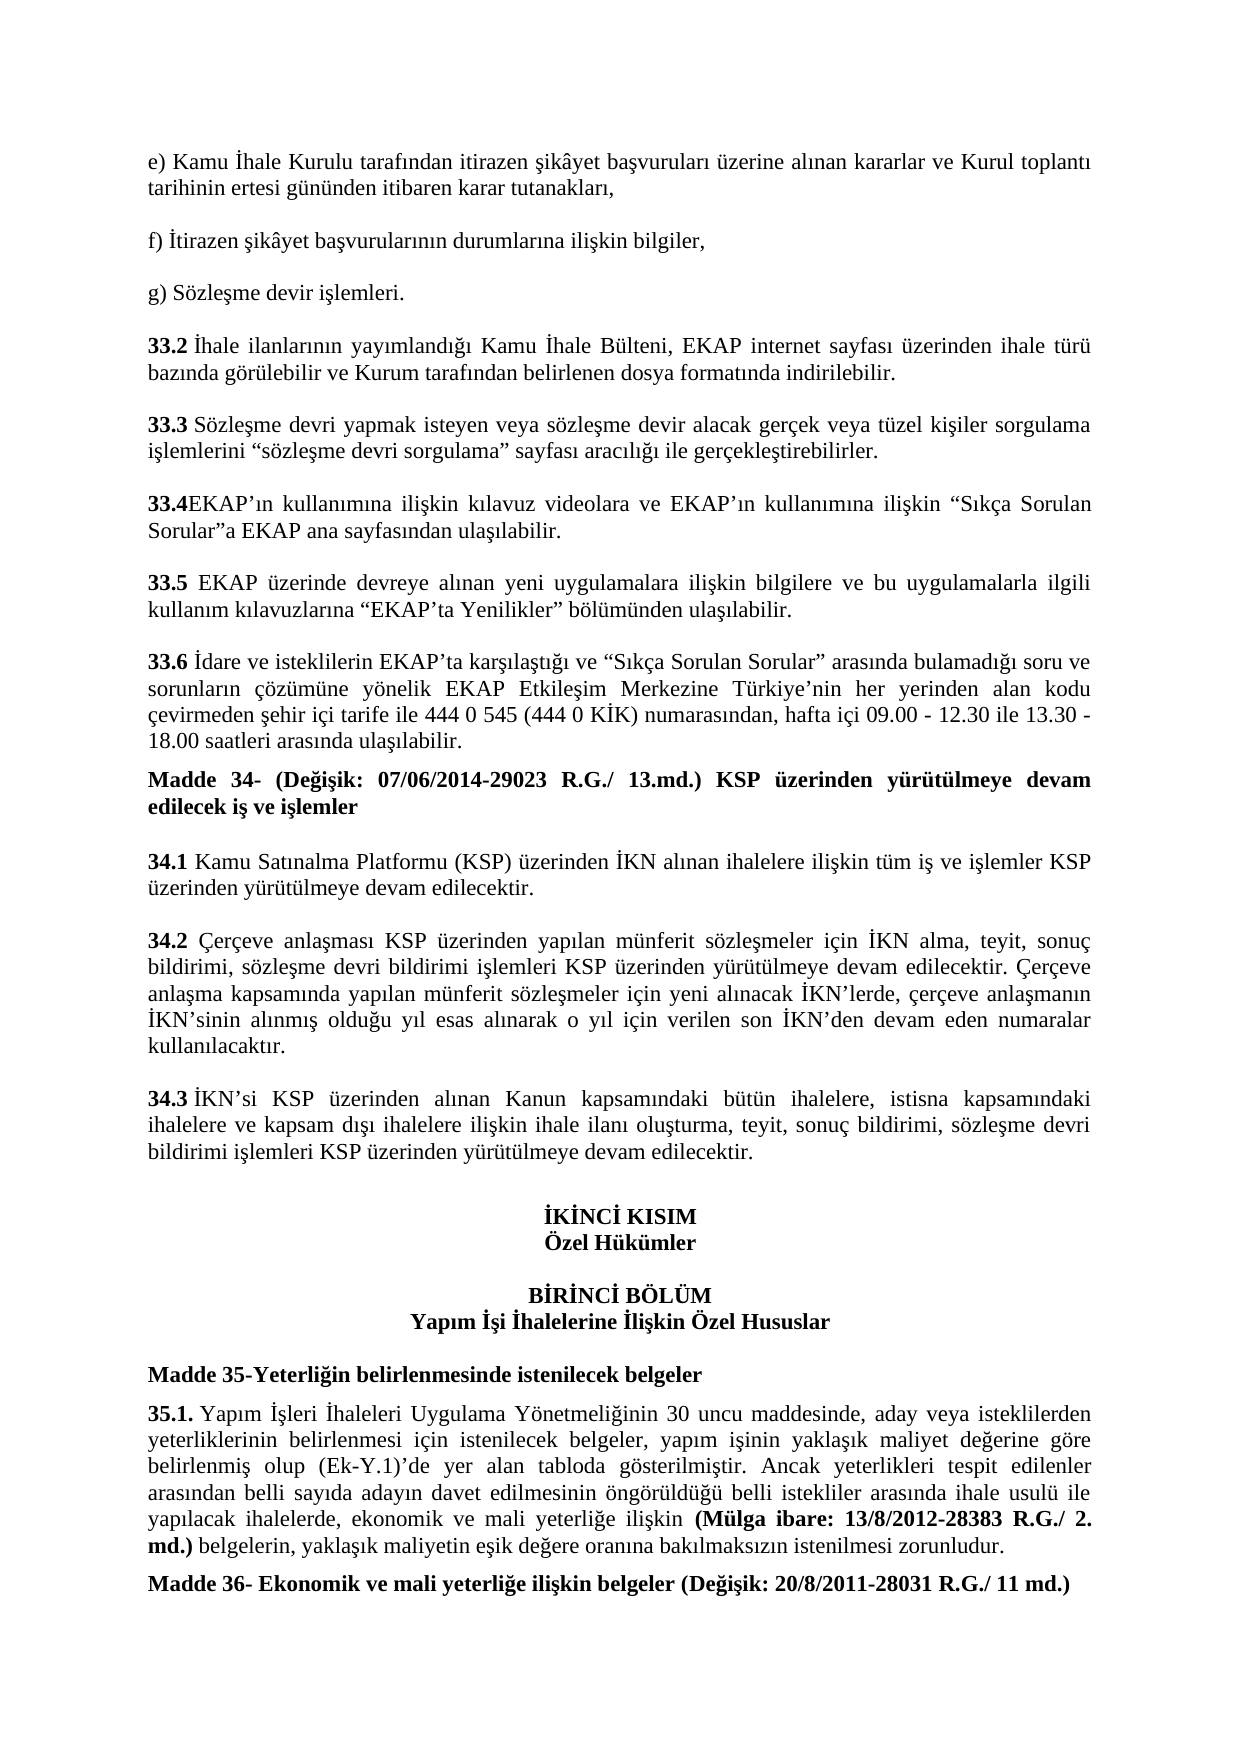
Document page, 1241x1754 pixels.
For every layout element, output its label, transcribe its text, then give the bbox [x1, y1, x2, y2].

text 33.2 İhale ilanlarının yayımlandığı Kamu İhale Bülteni, EKAP internet sayfası üzerinden ihale türü bazında görülebilir ve Kurum tarafından belirlenen dosya formatında indirilebilir. [148, 332, 1092, 385]
text Madde 34- (Değişik: 07/06/2014-29023 R.G./ 13.md.) KSP üzerinden yürütülmeye devam edilecek iş ve işlemler [148, 766, 1092, 819]
text 35.1. Yapım İşleri İhaleleri Uygulama Yönetmeliğinin 30 uncu maddesinde, aday veya isteklilerden yeterliklerinin belirlenmesi için istenilecek belgeler, yapım işinin yaklaşık maliyet değerine göre belirlenmiş olup (Ek-Y.1)’de yer alan tabloda gösterilmiştir. Ancak yeterlikleri tespit edilenler arasından belli sayıda adayın davet edilmesinin öngörüldüğü belli istekliler arasında ihale usulü ile yapılacak ihalelerde, ekonomik ve mali yeterliğe ilişkin (Mülga ibare: 13/8/2012-28383 R.G./ 2. md.) belgelerin, yaklaşık maliyetin eşik değere oranına bakılmaksızın istenilmesi zorunludur. [148, 1400, 1092, 1558]
text e) Kamu İhale Kurulu tarafından itirazen şikâyet başvuruları üzerine alınan kararlar ve Kurul toplantı tarihinin ertesi gününden itibaren karar tutanakları, [148, 148, 1092, 200]
text 33.4EKAP’ın kullanımına ilişkin kılavuz videolara ve EKAP’ın kullanımına ilişkin “Sıkça Sorulan Sorular”a EKAP ana sayfasından ulaşılabilir. [148, 490, 1092, 543]
text Madde 35-Yeterliğin belirlenmesinde istenilecek belgeler [148, 1361, 1092, 1387]
text Özel Hükümler [148, 1229, 1092, 1256]
text 33.6 İdare ve isteklilerin EKAP’ta karşılaştığı ve “Sıkça Sorulan Sorular” arasında bulamadığı soru ve sorunların çözümüne yönelik EKAP Etkileşim Merkezine Türkiye’nin her yerinden alan kodu çevirmeden şehir içi tarife ile 444 0 545 (444 0 KİK) numarasından, hafta içi 09.00 - 12.30 ile 13.30 - 18.00 saatleri arasında ulaşılabilir. [148, 648, 1092, 754]
text İKİNCİ KISIM [148, 1203, 1092, 1229]
text 33.5 EKAP üzerinde devreye alınan yeni uygulamalara ilişkin bilgilere ve bu uygulamalarla ilgili kullanım kılavuzlarına “EKAP’ta Yenilikler” bölümünden ulaşılabilir. [148, 569, 1092, 622]
text f) İtirazen şikâyet başvurularının durumlarına ilişkin bilgiler, [148, 227, 1092, 253]
text Madde 36- Ekonomik ve mali yeterliğe ilişkin belgeler (Değişik: 20/8/2011-28031 R.G./ 11 md.) [148, 1571, 1092, 1597]
text 34.3 İKN’si KSP üzerinden alınan Kanun kapsamındaki bütün ihalelere, istisna kapsamındaki ihalelere ve kapsam dışı ihalelere ilişkin ihale ilanı oluşturma, teyit, sonuç bildirimi, sözleşme devri bildirimi işlemleri KSP üzerinden yürütülmeye devam edilecektir. [148, 1085, 1092, 1164]
text g) Sözleşme devir işlemleri. [148, 279, 1092, 306]
text 34.1 Kamu Satınalma Platformu (KSP) üzerinden İKN alınan ihalelere ilişkin tüm iş ve işlemler KSP üzerinden yürütülmeye devam edilecektir. [148, 848, 1092, 901]
title Yapım İşi İhalelerine İlişkin Özel Hususlar [148, 1308, 1092, 1335]
title BİRİNCİ BÖLÜM [148, 1282, 1092, 1308]
text 33.3 Sözleşme devri yapmak isteyen veya sözleşme devir alacak gerçek veya tüzel kişiler sorgulama işlemlerini “sözleşme devri sorgulama” sayfası aracılığı ile gerçekleştirebilirler. [148, 411, 1092, 464]
text 34.2 Çerçeve anlaşması KSP üzerinden yapılan münferit sözleşmeler için İKN alma, teyit, sonuç bildirimi, sözleşme devri bildirimi işlemleri KSP üzerinden yürütülmeye devam edilecektir. Çerçeve anlaşma kapsamında yapılan münferit sözleşmeler için yeni alınacak İKN’lerde, çerçeve anlaşmanın İKN’sinin alınmış olduğu yıl esas alınarak o yıl için verilen son İKN’den devam eden numaralar kullanılacaktır. [148, 927, 1092, 1059]
